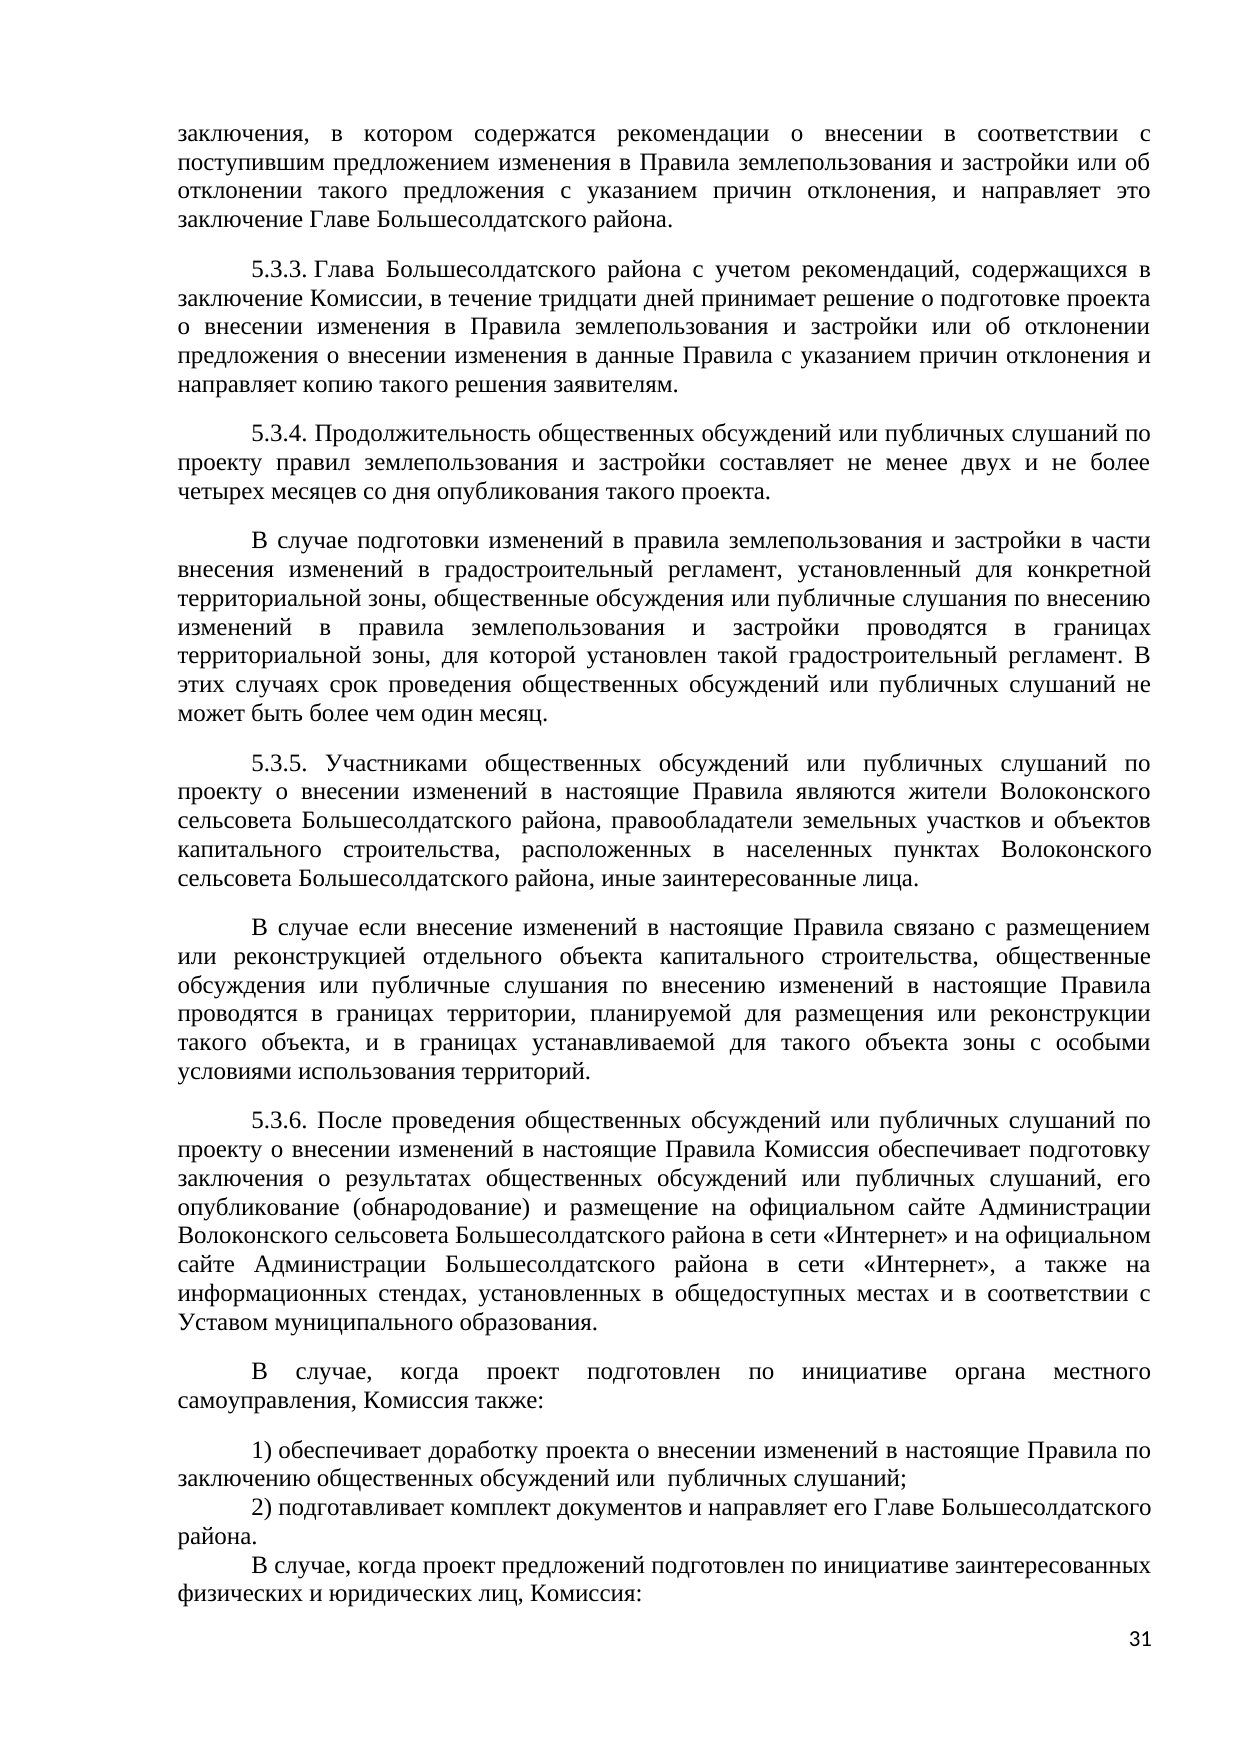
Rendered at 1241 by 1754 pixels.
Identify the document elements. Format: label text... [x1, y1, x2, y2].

list 1) обеспечивает доработку проекта о внесении изменений в настоящие Правила по заключению общественных обсуждений или публичных слушаний; [177, 1435, 1152, 1492]
list 2) подготавливает комплект документов и направляет его Главе Большесолдатского района. [177, 1492, 1152, 1550]
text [177, 118, 1152, 233]
text 5.3.3. Глава Большесолдатского района с учетом рекомендаций, содержащихся в заключение Комиссии, в течение тридцати дней принимает решение о подготовке проекта о внесении изменения в Правила землепользования и застройки или об отклонении предложения о внесении изменения в данные Правила с указанием причин отклонения и направляет копию такого решения заявителям. [177, 254, 1152, 398]
text 5.3.6. После проведения общественных обсуждений или публичных слушаний по проекту о внесении изменений в настоящие Правила Комиссия обеспечивает подготовку заключения о результатах общественных обсуждений или публичных слушаний, его опубликование (обнародование) и размещение на официальном сайте Администрации Волоконского сельсовета Большесолдатского района в сети «Интернет» и на официальном сайте Администрации Большесолдатского района в сети «Интернет», а также на информационных стендах, установленных в общедоступных местах и в соответствии с Уставом муниципального образования. [177, 1106, 1152, 1336]
text В случае, когда проект предложений подготовлен по инициативе заинтересованных физических и юридических лиц, Комиссия: [177, 1550, 1152, 1607]
text В случае если внесение изменений в настоящие Правила связано с размещением или реконструкцией отдельного объекта капитального строительства, общественные обсуждения или публичные слушания по внесению изменений в настоящие Правила проводятся в границах территории, планируемой для размещения или реконструкции такого объекта, и в границах устанавливаемой для такого объекта зоны с особыми условиями использования территорий. [177, 912, 1152, 1085]
text 5.3.5. Участниками общественных обсуждений или публичных слушаний по проекту о внесении изменений в настоящие Правила являются жители Волоконского сельсовета Большесолдатского района, правообладатели земельных участков и объектов капитального строительства, расположенных в населенных пунктах Волоконского сельсовета Большесолдатского района, иные заинтересованные лица. [177, 748, 1152, 891]
text В случае подготовки изменений в правила землепользования и застройки в части внесения изменений в градостроительный регламент, установленный для конкретной территориальной зоны, общественные обсуждения или публичные слушания по внесению изменений в правила землепользования и застройки проводятся в границах территориальной зоны, для которой установлен такой градостроительный регламент. В этих случаях срок проведения общественных обсуждений или публичных слушаний не может быть более чем один месяц. [177, 526, 1152, 727]
text 5.3.4. Продолжительность общественных обсуждений или публичных слушаний по проекту правил землепользования и застройки составляет не менее двух и не более четырех месяцев со дня опубликования такого проекта. [177, 418, 1152, 505]
text В случае, когда проект подготовлен по инициативе органа местного самоуправления, Комиссия также: [177, 1356, 1152, 1414]
